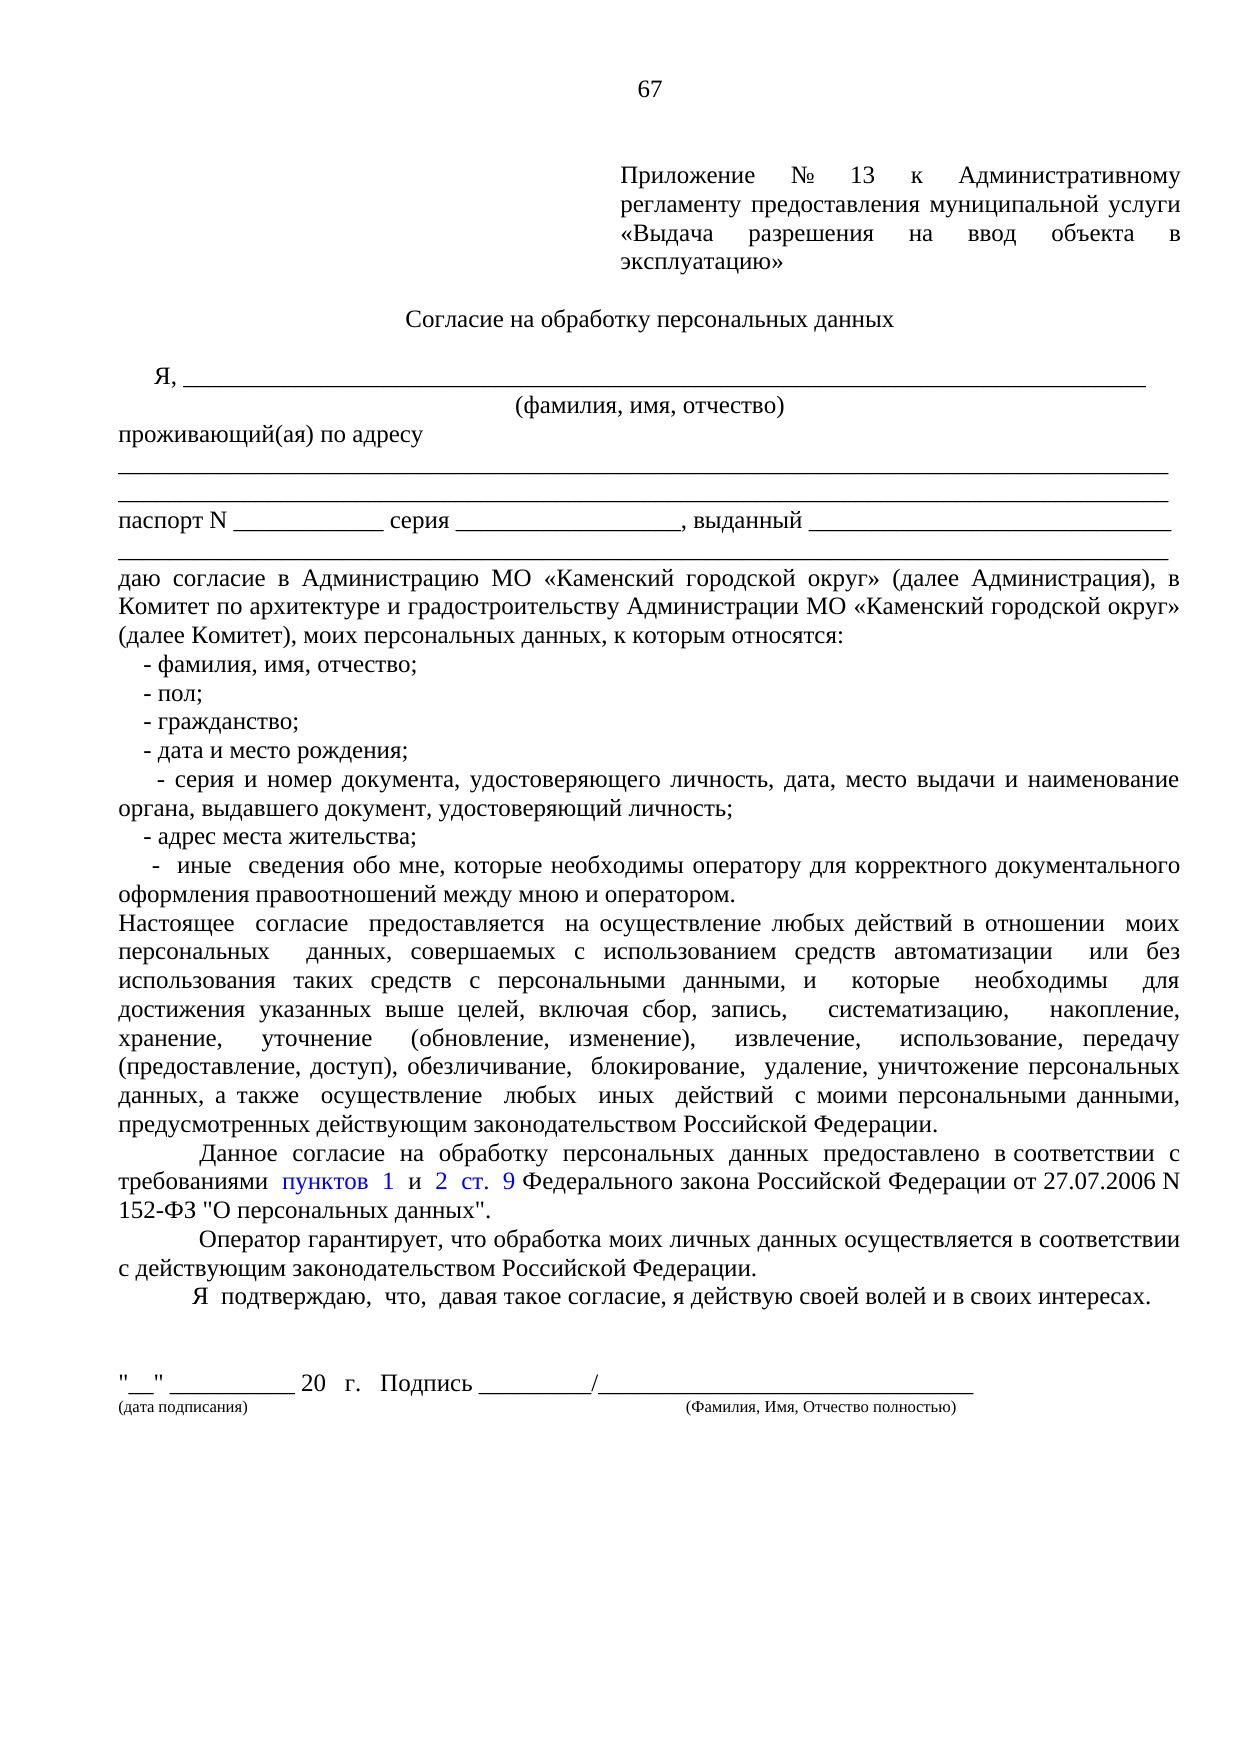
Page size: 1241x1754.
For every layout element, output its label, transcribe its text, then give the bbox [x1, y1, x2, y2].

text Я, _____________________________________________________________________________ [118, 361, 1181, 390]
text - серия и номер документа, удостоверяющего личность, дата, место выдачи и наименование органа, выдавшего документ, удостоверяющий личность; [118, 764, 1181, 821]
text Приложение № 13 к Административному регламенту предоставления муниципальной услуги «Выдача разрешения на ввод объекта в эксплуатацию» [620, 160, 1181, 275]
text Настоящее согласие предоставляется на осуществление любых действий в отношении моих персональных данных, совершаемых с использованием средств автоматизации или без использования таких средств с персональными данными, и которые необходимы для достижения указанных выше целей, включая сбор, запись, систематизацию, накопление, хранение, уточнение (обновление, изменение), извлечение, использование, передачу (предоставление, доступ), обезличивание, блокирование, удаление, уничтожение персональных данных, а также осуществление любых иных действий с моими персональными данными, предусмотренных действующим законодательством Российской Федерации. [118, 908, 1181, 1138]
text - иные сведения обо мне, которые необходимы оператору для корректного документального оформления правоотношений между мною и оператором. [118, 850, 1181, 908]
text - пол; [118, 678, 1181, 706]
text - фамилия, имя, отчество; [118, 649, 1181, 678]
text - гражданство; [118, 706, 1181, 735]
text проживающий(ая) по адресу ____________________________________________________________________________________ [118, 419, 1181, 476]
text (фамилия, имя, отчество) [118, 390, 1181, 419]
text Я подтверждаю, что, давая такое согласие, я действую своей волей и в своих интересах. [118, 1281, 1181, 1310]
text Оператор гарантирует, что обработка моих личных данных осуществляется в соответствии с действующим законодательством Российской Федерации. [118, 1224, 1181, 1281]
text даю согласие в Администрацию МО «Каменский городской округ» (далее Администрация), в Комитет по архитектуре и градостроительству Администрации МО «Каменский городской округ» (далее Комитет), моих персональных данных, к которым относятся: [118, 563, 1181, 649]
text ____________________________________________________________________________________ [118, 476, 1181, 505]
text - дата и место рождения; [118, 735, 1181, 764]
text ____________________________________________________________________________________ [118, 534, 1181, 563]
text паспорт N ____________ серия __________________, выданный _____________________________ [118, 505, 1181, 534]
text Данное согласие на обработку персональных данных предоставлено в соответствии с требованиями пунктов 1 и 2 ст. 9 Федерального закона Российской Федерации от 27.07.2006 N 152-ФЗ "О персональных данных". [118, 1138, 1181, 1224]
text - адрес места жительства; [118, 821, 1181, 850]
text Согласие на обработку персональных данных [118, 304, 1181, 333]
text "__" __________ 20 г. Подпись _________/______________________________ [118, 1368, 1181, 1396]
text (дата подписания) (Фамилия, Имя, Отчество полностью) [118, 1396, 1181, 1416]
